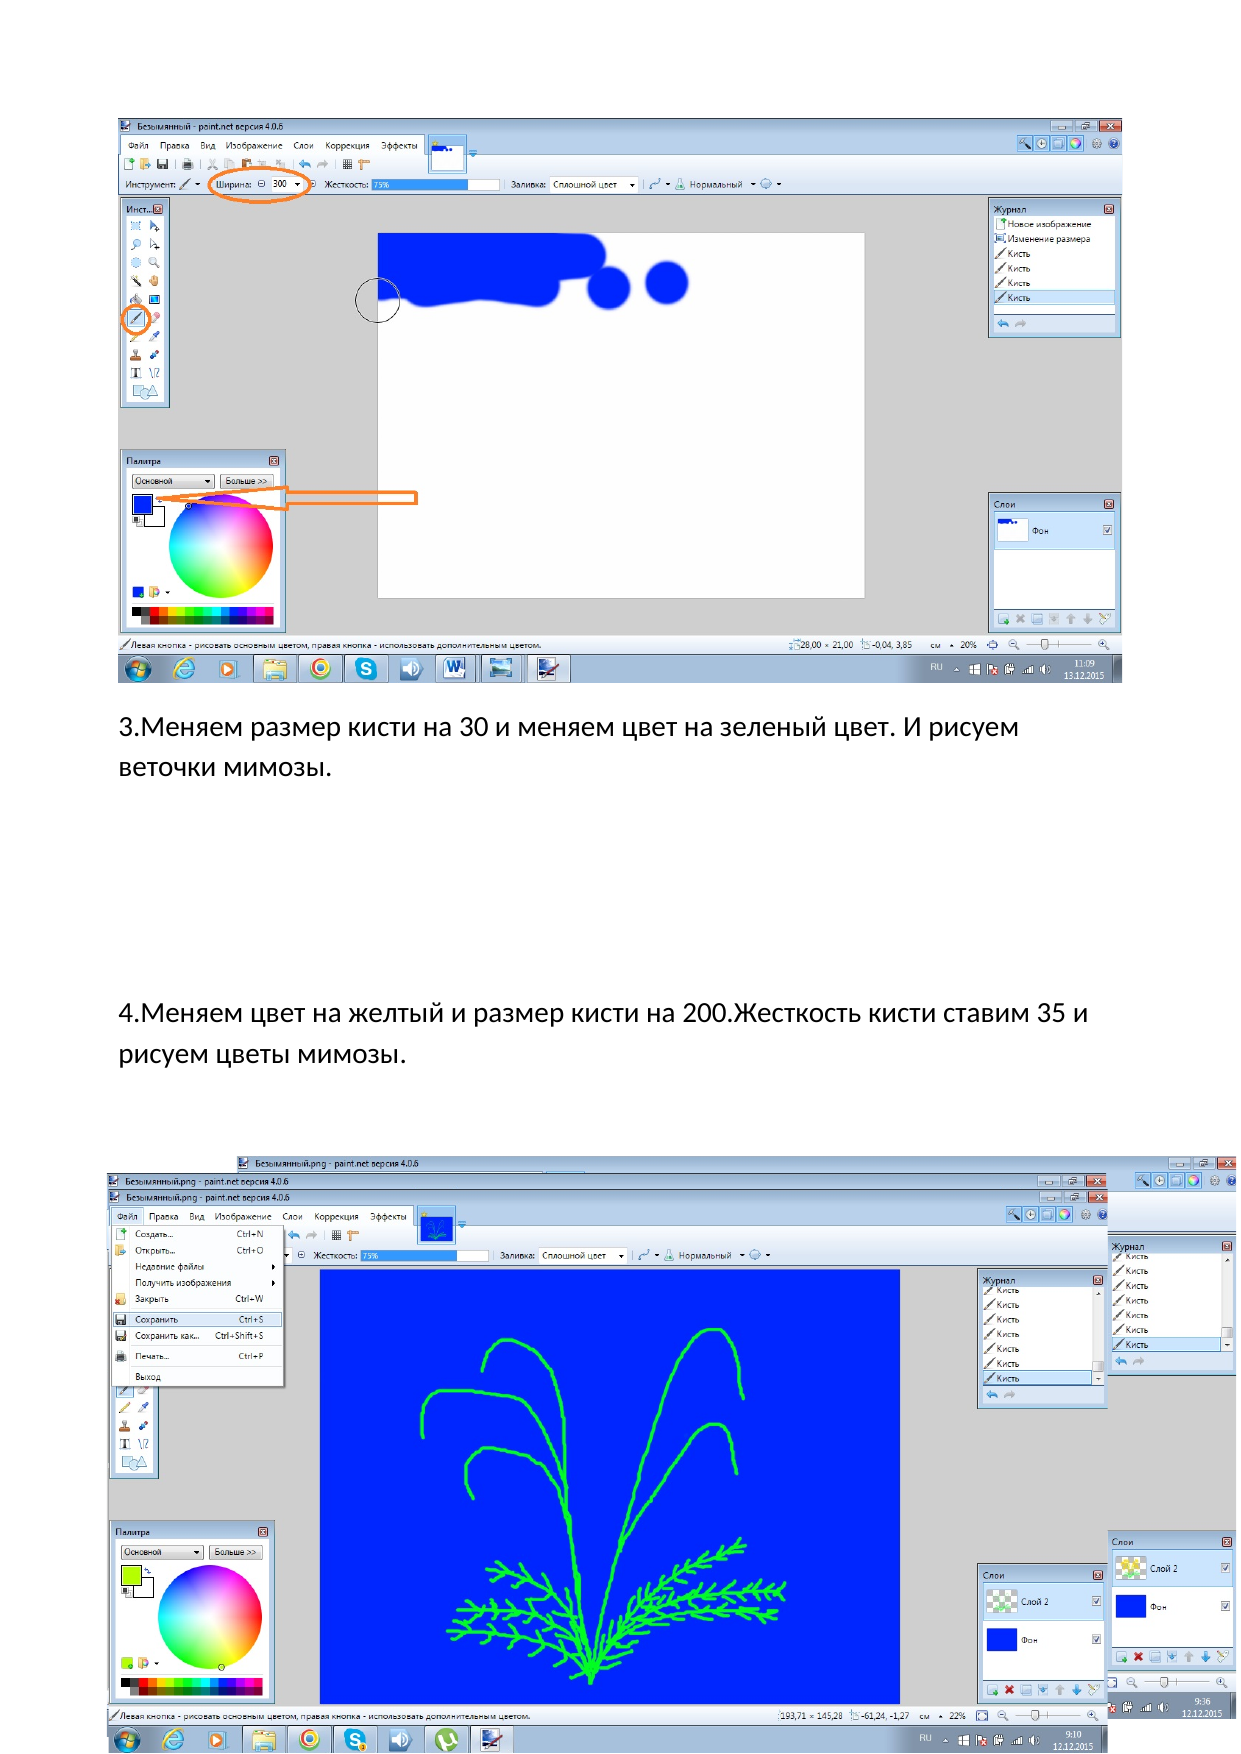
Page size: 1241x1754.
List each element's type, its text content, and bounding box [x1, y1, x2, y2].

picture [118, 118, 1123, 683]
picture [106, 1156, 1235, 1752]
text 4.Меняем цвет на желтый и размер кисти на 200.Жесткость кисти ставим 35 и рисуем цветы мимозы. [118, 994, 1122, 1071]
text 3.Меняем размер кисти на 30 и меняем цвет на зеленый цвет. И рисуем веточки мимозы. [118, 708, 1122, 784]
